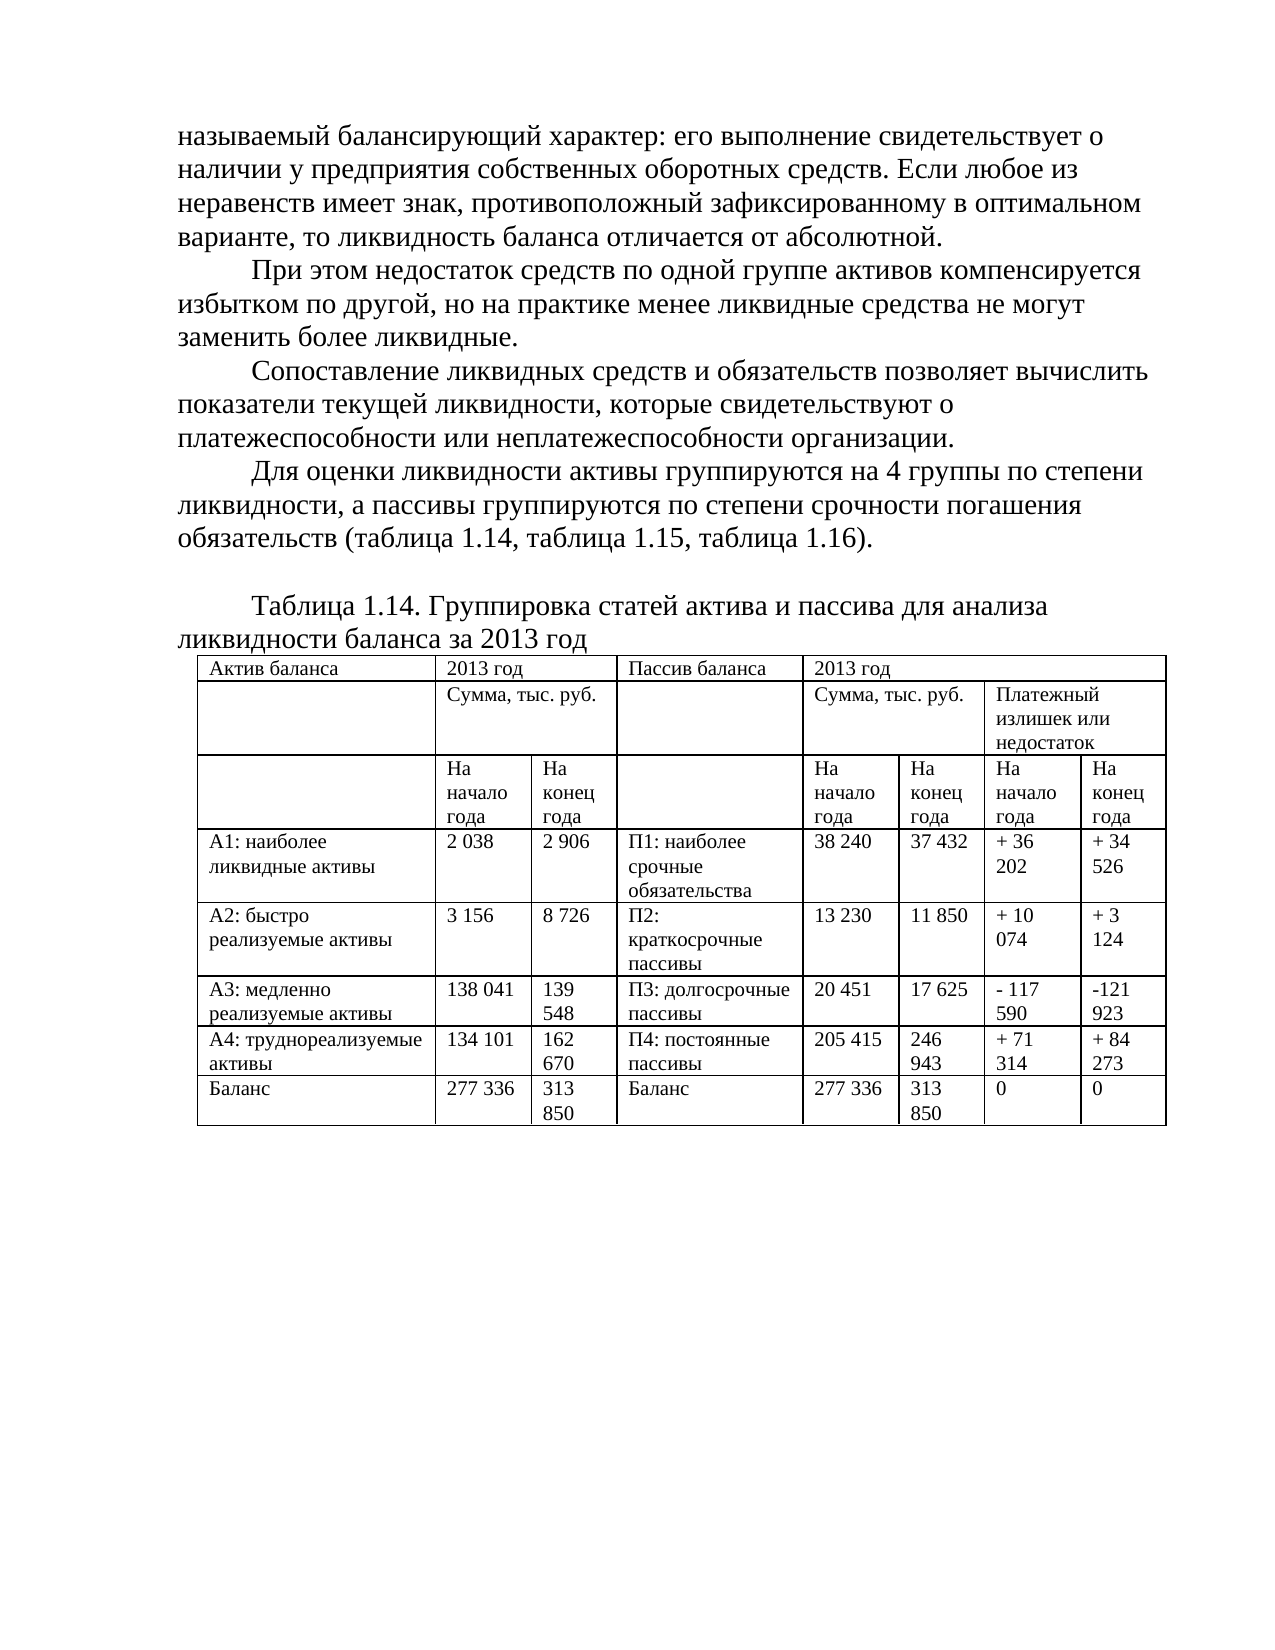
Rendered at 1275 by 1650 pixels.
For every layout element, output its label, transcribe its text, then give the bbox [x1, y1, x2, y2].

table_cell А1: наиболее ликвидные активы [198, 830, 435, 902]
table_cell Баланс [618, 1076, 802, 1124]
table_cell Баланс [198, 1076, 435, 1124]
table_cell На начало года [985, 756, 1080, 828]
table_cell 277 336 [436, 1076, 531, 1124]
table_cell 2 906 [532, 830, 616, 902]
table_header Актив баланса [198, 656, 435, 680]
table_cell 11 850 [900, 903, 984, 975]
table_cell + 3 124 [1082, 903, 1165, 975]
table_cell 17 625 [900, 977, 984, 1025]
table_cell + 84 273 [1082, 1027, 1165, 1075]
table_cell 20 451 [804, 977, 898, 1025]
table_cell На конец года [532, 756, 616, 828]
table_cell П1: наиболее срочные обязательства [618, 830, 802, 902]
table_cell На начало года [804, 756, 898, 828]
table_cell 0 [1082, 1076, 1165, 1124]
text Таблица 1.14. Группировка статей актива и пассива для анализа ликвидности баланса за 2013 год [177, 588, 1186, 655]
table_cell А3: медленно реализуемые активы [198, 977, 435, 1025]
table_cell 205 415 [804, 1027, 898, 1075]
table_cell П3: долгосрочные пассивы [618, 977, 802, 1025]
table_cell 13 230 [804, 903, 898, 975]
table_cell + 10 074 [985, 903, 1080, 975]
table_cell На конец года [1082, 756, 1165, 828]
table_cell 8 726 [532, 903, 616, 975]
table_cell П2: краткосрочные пассивы [618, 903, 802, 975]
table_cell + 71 314 [985, 1027, 1080, 1075]
table_cell Сумма, тыс. руб. [436, 682, 616, 754]
table_cell 0 [985, 1076, 1080, 1124]
table_cell [618, 682, 802, 754]
table_cell 3 156 [436, 903, 531, 975]
table_cell + 34 526 [1082, 830, 1165, 902]
table_cell 313 850 [900, 1076, 984, 1124]
table_header 2013 год [804, 656, 1165, 680]
table_header Пассив баланса [618, 656, 802, 680]
table_cell А4: труднореализуемые активы [198, 1027, 435, 1075]
table_cell -121 923 [1082, 977, 1165, 1025]
table_cell А2: быстро реализуемые активы [198, 903, 435, 975]
table_cell На конец года [900, 756, 984, 828]
table_cell [198, 682, 435, 754]
table_cell - 117 590 [985, 977, 1080, 1025]
table_cell [198, 756, 435, 828]
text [177, 118, 1186, 252]
table_cell П4: постоянные пассивы [618, 1027, 802, 1075]
text Для оценки ликвидности активы группируются на 4 группы по степени ликвидности, а пассивы группируются по степени срочности погашения обязательств (таблица 1.14, таблица 1.15, таблица 1.16). [177, 453, 1186, 554]
text Сопоставление ликвидных средств и обязательств позволяет вычислить показатели текущей ликвидности, которые свидетельствуют о платежеспособности или неплатежеспособности организации. [177, 353, 1186, 453]
table_cell Платежный излишек или недостаток [985, 682, 1165, 754]
table_header 2013 год [436, 656, 616, 680]
table_cell 139 548 [532, 977, 616, 1025]
table_cell 134 101 [436, 1027, 531, 1075]
text При этом недостаток средств по одной группе активов компенсируется избытком по другой, но на практике менее ликвидные средства не могут заменить более ликвидные. [177, 252, 1186, 353]
table_cell 246 943 [900, 1027, 984, 1075]
table_cell Сумма, тыс. руб. [804, 682, 984, 754]
table_cell 2 038 [436, 830, 531, 902]
table_cell 38 240 [804, 830, 898, 902]
table_cell 313 850 [532, 1076, 616, 1124]
table_cell 277 336 [804, 1076, 898, 1124]
table_cell 37 432 [900, 830, 984, 902]
table_cell [618, 756, 802, 828]
table_cell + 36 202 [985, 830, 1080, 902]
table_cell 138 041 [436, 977, 531, 1025]
table_cell На начало года [436, 756, 531, 828]
table_cell 162 670 [532, 1027, 616, 1075]
